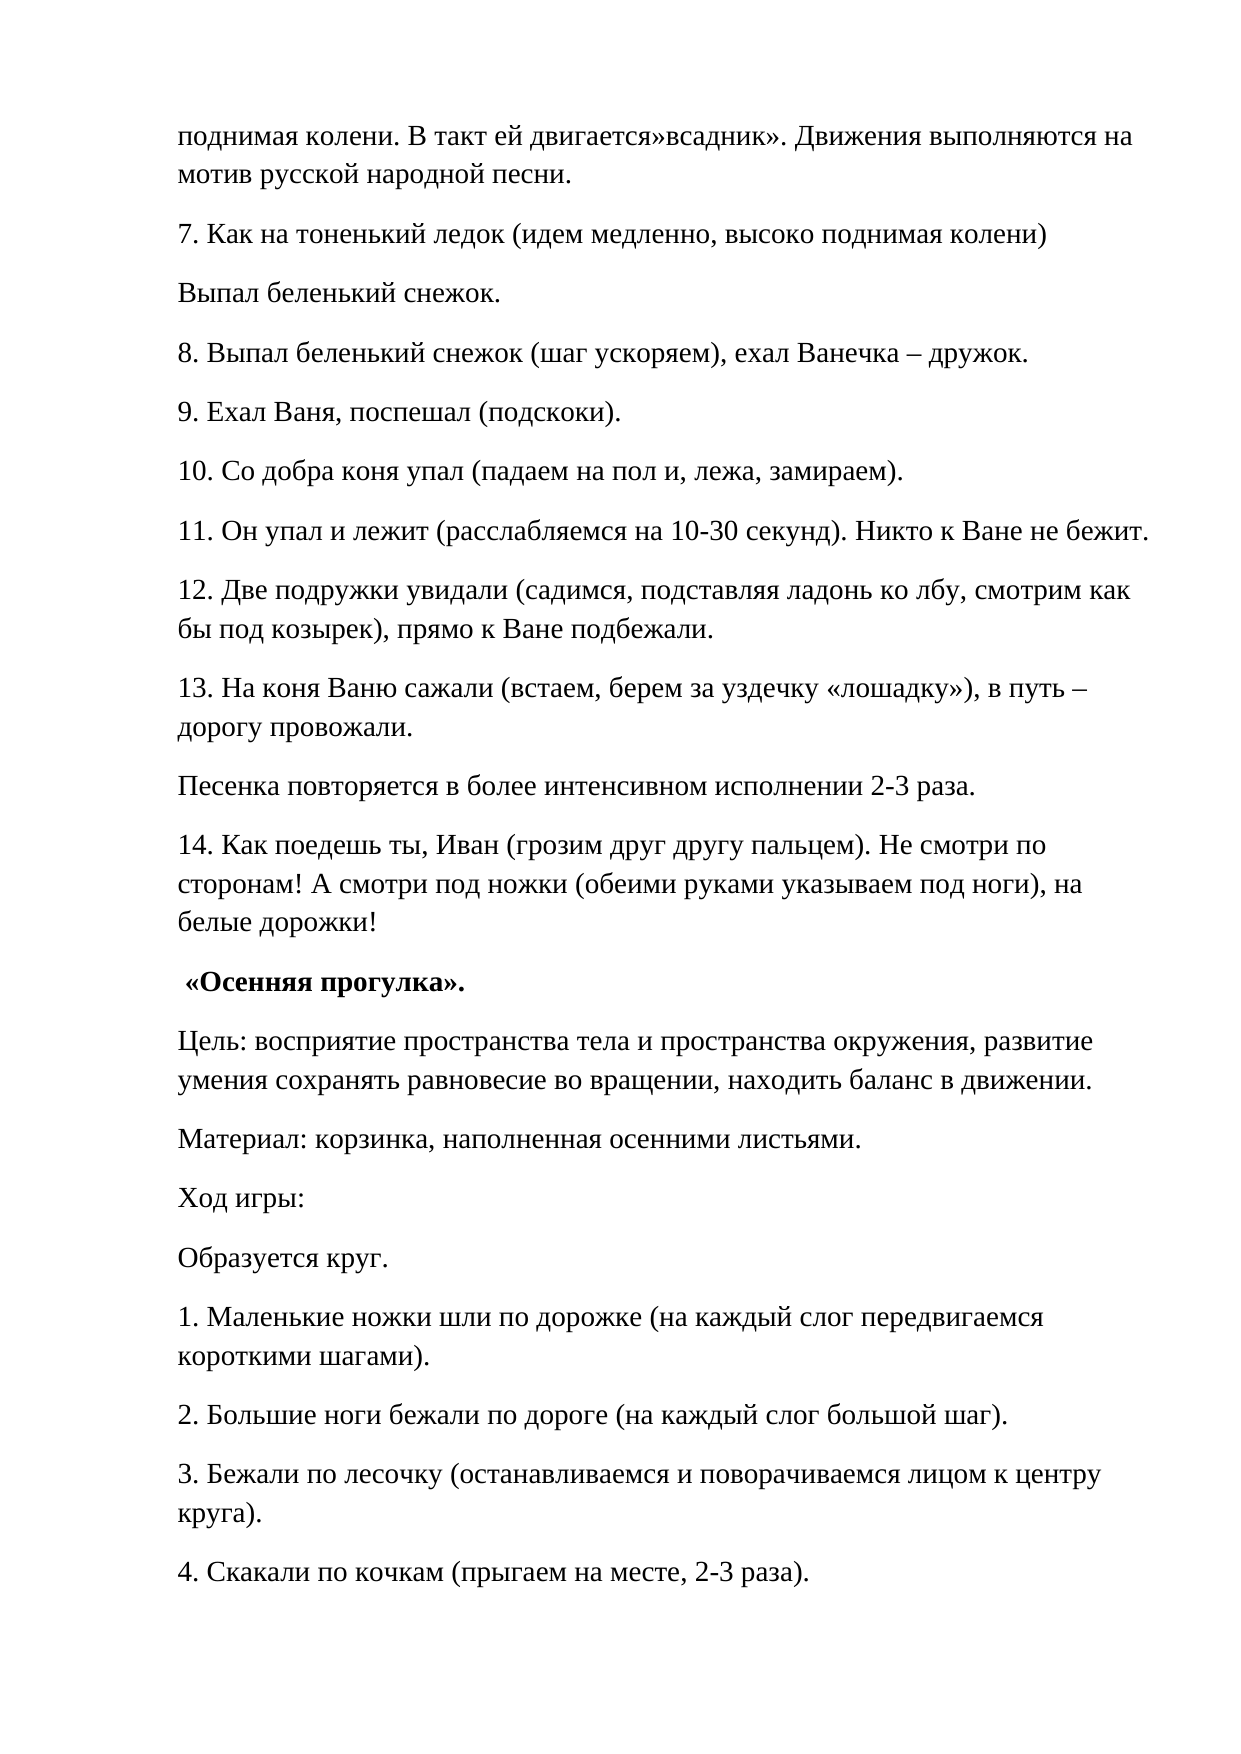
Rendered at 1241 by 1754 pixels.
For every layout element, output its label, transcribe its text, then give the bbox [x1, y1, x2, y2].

text 9. Ехал Ваня, поспешал (подскоки). [177, 394, 1152, 428]
text 7. Как на тоненький ледок (идем медленно, высоко поднимая колени) [177, 216, 1152, 249]
text Выпал беленький снежок. [177, 275, 1152, 309]
text Материал: корзинка, наполненная осенними листьями. [177, 1121, 1152, 1155]
text 14. Как поедешь ты, Иван (грозим друг другу пальцем). Не смотри по сторонам! А смотри под ножки (обеими руками указываем под ноги), на белые дорожки! [177, 827, 1152, 938]
text Цель: восприятие пространства тела и пространства окружения, развитие умения сохранять равновесие во вращении, находить баланс в движении. [177, 1023, 1152, 1095]
text 10. Со добра коня упал (падаем на пол и, лежа, замираем). [177, 453, 1152, 487]
text Песенка повторяется в более интенсивном исполнении 2-3 раза. [177, 768, 1152, 802]
text Ход игры: [177, 1181, 1152, 1214]
text 4. Скакали по кочкам (прыгаем на месте, 2-3 раза). [177, 1554, 1152, 1588]
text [177, 118, 1152, 190]
text «Осенняя прогулка». [177, 964, 1152, 997]
text Образуется круг. [177, 1240, 1152, 1273]
text 2. Большие ноги бежали по дороге (на каждый слог большой шаг). [177, 1397, 1152, 1431]
text 12. Две подружки увидали (садимся, подставляя ладонь ко лбу, смотрим как бы под козырек), прямо к Ване подбежали. [177, 572, 1152, 644]
text 3. Бежали по лесочку (останавливаемся и поворачиваемся лицом к центру круга). [177, 1457, 1152, 1529]
text 1. Маленькие ножки шли по дорожке (на каждый слог передвигаемся короткими шагами). [177, 1299, 1152, 1371]
text 13. На коня Ваню сажали (встаем, берем за уздечку «лошадку»), в путь – дорогу провожали. [177, 670, 1152, 742]
text 8. Выпал беленький снежок (шаг ускоряем), ехал Ванечка – дружок. [177, 335, 1152, 368]
text 11. Он упал и лежит (расслабляемся на 10-30 секунд). Никто к Ване не бежит. [177, 513, 1152, 546]
